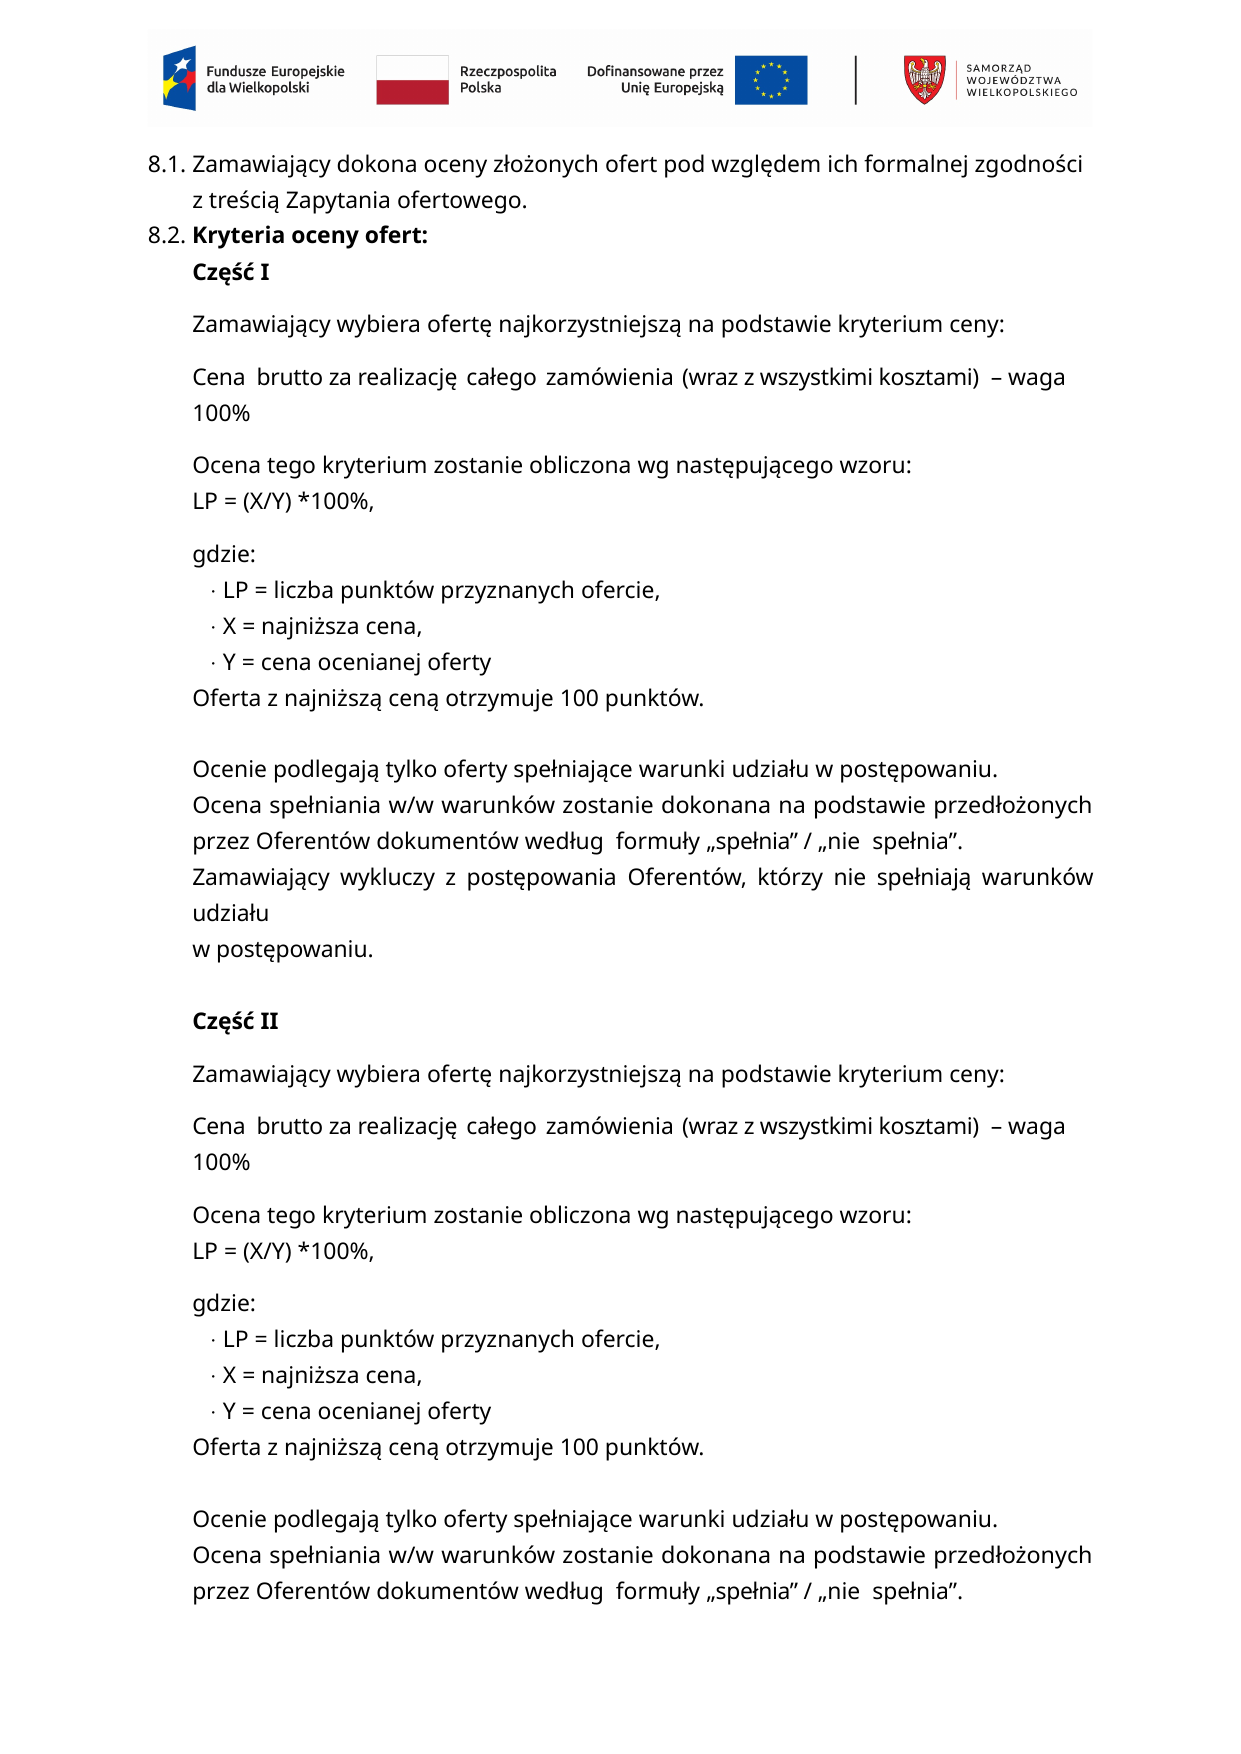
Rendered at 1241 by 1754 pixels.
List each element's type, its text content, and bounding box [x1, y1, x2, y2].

text Ocena spełniania w/w warunków zostanie dokonana na podstawie przedłożonych przez Oferentów dokumentów według formuły „spełnia” / „nie spełnia”. [192, 789, 1093, 856]
text Zamawiający wykluczy z postępowania Oferentów, którzy nie spełniają warunków udziału w postępowaniu. [192, 861, 1093, 964]
text gdzie: [148, 1287, 1093, 1318]
list Y = cena ocenianej oferty [207, 1395, 1093, 1426]
text Oferta z najniższą ceną otrzymuje 100 punktów. [148, 1431, 1093, 1462]
text LP = (X/Y) *100%, [148, 1234, 1093, 1266]
list Kryteria oceny ofert: [148, 219, 1093, 251]
list LP = liczba punktów przyznanych ofercie, [207, 1323, 1093, 1354]
picture [147, 29, 1093, 127]
text gdzie: [148, 538, 1093, 569]
text Zamawiający wybiera ofertę najkorzystniejszą na podstawie kryterium ceny: [148, 308, 1093, 339]
text Ocenie podlegają tylko oferty spełniające warunki udziału w postępowaniu. [192, 753, 1093, 784]
list Cena brutto za realizację całego zamówienia (wraz z wszystkimi kosztami) – waga 100% [192, 361, 1093, 428]
text Ocena tego kryterium zostanie obliczona wg następującego wzoru: [148, 1199, 1093, 1230]
list X = najniższa cena, [207, 1359, 1093, 1390]
text Oferta z najniższą ceną otrzymuje 100 punktów. [148, 681, 1093, 713]
list Zamawiający dokona oceny złożonych ofert pod względem ich formalnej zgodności z treścią Zapytania ofertowego. [148, 148, 1093, 215]
text Zamawiający wybiera ofertę najkorzystniejszą na podstawie kryterium ceny: [148, 1057, 1093, 1089]
text LP = (X/Y) *100%, [148, 485, 1093, 516]
text Ocenie podlegają tylko oferty spełniające warunki udziału w postępowaniu. [192, 1503, 1093, 1534]
list LP = liczba punktów przyznanych ofercie, [207, 574, 1093, 605]
text Część I [148, 255, 1093, 287]
text Ocena spełniania w/w warunków zostanie dokonana na podstawie przedłożonych przez Oferentów dokumentów według formuły „spełnia” / „nie spełnia”. [192, 1539, 1093, 1606]
list X = najniższa cena, [207, 609, 1093, 641]
text Ocena tego kryterium zostanie obliczona wg następującego wzoru: [148, 449, 1093, 480]
text Część II [148, 1005, 1093, 1036]
list Cena brutto za realizację całego zamówienia (wraz z wszystkimi kosztami) – waga 100% [192, 1110, 1093, 1177]
list Y = cena ocenianej oferty [207, 646, 1093, 677]
